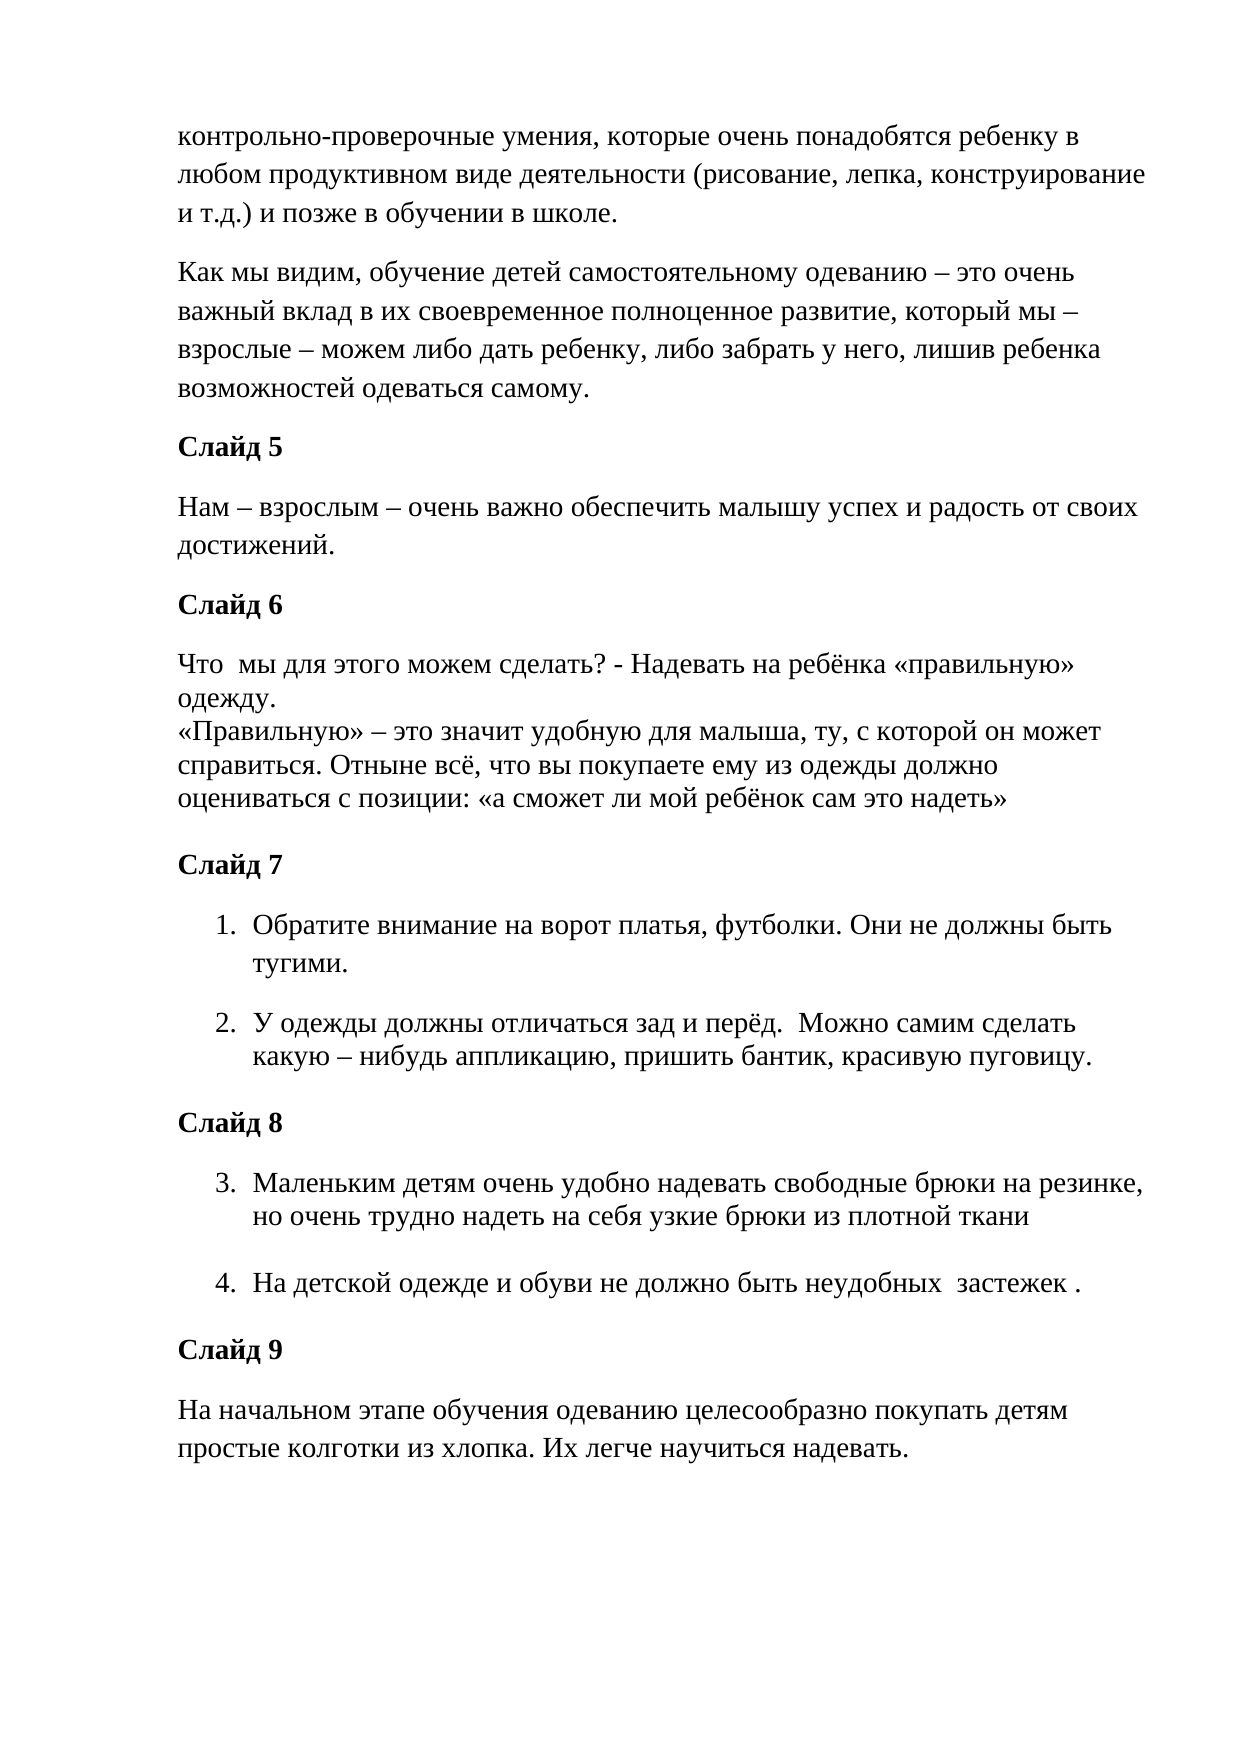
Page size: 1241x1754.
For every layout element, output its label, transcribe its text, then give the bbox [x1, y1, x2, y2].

list Маленьким детям очень удобно надевать свободные брюки на резинке, но очень трудно надеть на себя узкие брюки из плотной ткани [215, 1165, 1152, 1232]
text Что мы для этого можем сделать? - Надевать на ребёнка «правильную» одежду. [177, 646, 1152, 713]
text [177, 118, 1152, 229]
text Слайд 8 [177, 1105, 1152, 1139]
text Слайд 7 [177, 847, 1152, 881]
text «Правильную» – это значит удобную для малыша, ту, с которой он может справиться. Отныне всё, что вы покупаете ему из одежды должно оцениваться с позиции: «а сможет ли мой ребёнок сам это надеть» [177, 713, 1152, 814]
list У одежды должны отличаться зад и перёд. Можно самим сделать какую – нибудь аппликацию, пришить бантик, красивую пуговицу. [215, 1005, 1152, 1072]
text Слайд 6 [177, 587, 1152, 620]
text Слайд 9 [177, 1332, 1152, 1366]
text Слайд 5 [177, 429, 1152, 463]
text Нам – взрослым – очень важно обеспечить малышу успех и радость от своих достижений. [177, 489, 1152, 561]
list На детской одежде и обуви не должно быть неудобных застежек . [215, 1265, 1152, 1299]
list Обратите внимание на ворот платья, футболки. Они не должны быть тугими. [215, 907, 1152, 979]
text Как мы видим, обучение детей самостоятельному одеванию – это очень важный вклад в их своевременное полноценное развитие, который мы – взрослые – можем либо дать ребенку, либо забрать у него, лишив ребенка возможностей одеваться самому. [177, 254, 1152, 404]
text На начальном этапе обучения одеванию целесообразно покупать детям простые колготки из хлопка. Их легче научиться надевать. [177, 1392, 1152, 1464]
